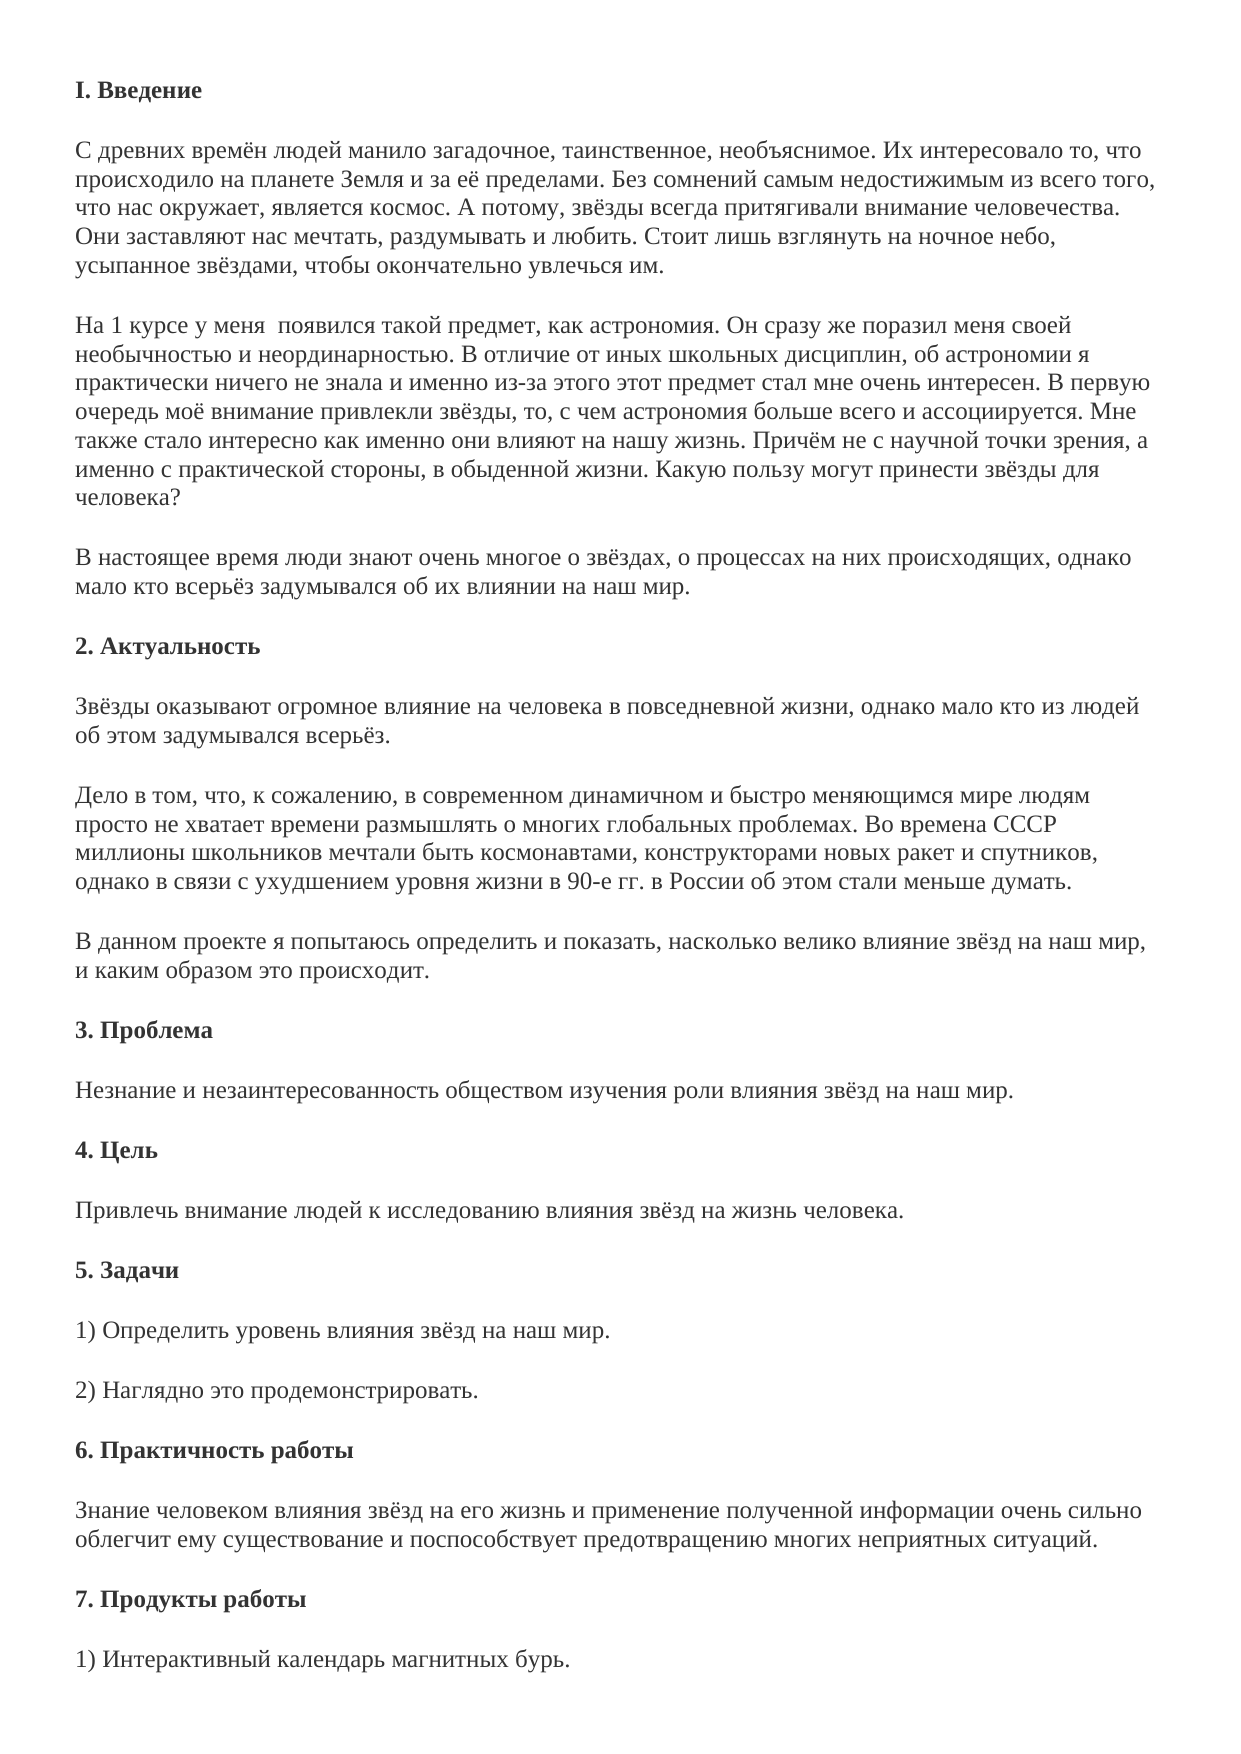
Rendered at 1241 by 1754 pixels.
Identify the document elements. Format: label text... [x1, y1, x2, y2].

text 4. Цель [75, 1135, 1165, 1164]
text Звёзды оказывают огромное влияние на человека в повседневной жизни, однако мало кто из людей об этом задумывался всерьёз. [75, 691, 1165, 749]
text 3. Проблема [75, 1015, 1165, 1044]
text Незнание и незаинтересованность обществом изучения роли влияния звёзд на наш мир. [75, 1075, 1165, 1104]
text 2. Актуальность [75, 631, 1165, 660]
text 1) Определить уровень влияния звёзд на наш мир. [75, 1315, 1165, 1344]
text 7. Продукты работы [75, 1584, 1165, 1612]
text I. Введение [75, 75, 1165, 104]
text В данном проекте я попытаюсь определить и показать, насколько велико влияние звёзд на наш мир, и каким образом это происходит. [75, 926, 1165, 984]
text С древних времён людей манило загадочное, таинственное, необъяснимое. Их интересовало то, что происходило на планете Земля и за её пределами. Без сомнений самым недостижимым из всего того, что нас окружает, является космос. А потому, звёзды всегда притягивали внимание человечества. Они заставляют нас мечтать, раздумывать и любить. Стоит лишь взглянуть на ночное небо, усыпанное звёздами, чтобы окончательно увлечься им. [75, 135, 1165, 279]
text На 1 курсе у меня появился такой предмет, как астрономия. Он сразу же поразил меня своей необычностью и неординарностью. В отличие от иных школьных дисциплин, об астрономии я практически ничего не знала и именно из-за этого этот предмет стал мне очень интересен. В первую очередь моё внимание привлекли звёзды, то, с чем астрономия больше всего и ассоциируется. Мне также стало интересно как именно они влияют на нашу жизнь. Причём не с научной точки зрения, а именно с практической стороны, в обыденной жизни. Какую пользу могут принести звёзды для человека? [75, 310, 1165, 511]
text В настоящее время люди знают очень многое о звёздах, о процессах на них происходящих, однако мало кто всерьёз задумывался об их влиянии на наш мир. [75, 542, 1165, 600]
text 1) Интерактивный календарь магнитных бурь. [75, 1644, 1165, 1672]
text 6. Практичность работы [75, 1435, 1165, 1464]
text Дело в том, что, к сожалению, в современном динамичном и быстро меняющимся мире людям просто не хватает времени размышлять о многих глобальных проблемах. Во времена СССР миллионы школьников мечтали быть космонавтами, конструкторами новых ракет и спутников, однако в связи с ухудшением уровня жизни в 90-е гг. в России об этом стали меньше думать. [75, 780, 1165, 895]
text Привлечь внимание людей к исследованию влияния звёзд на жизнь человека. [75, 1195, 1165, 1224]
text 2) Наглядно это продемонстрировать. [75, 1375, 1165, 1404]
text Знание человеком влияния звёзд на его жизнь и применение полученной информации очень сильно облегчит ему существование и поспособствует предотвращению многих неприятных ситуаций. [75, 1495, 1165, 1552]
text 5. Задачи [75, 1255, 1165, 1284]
